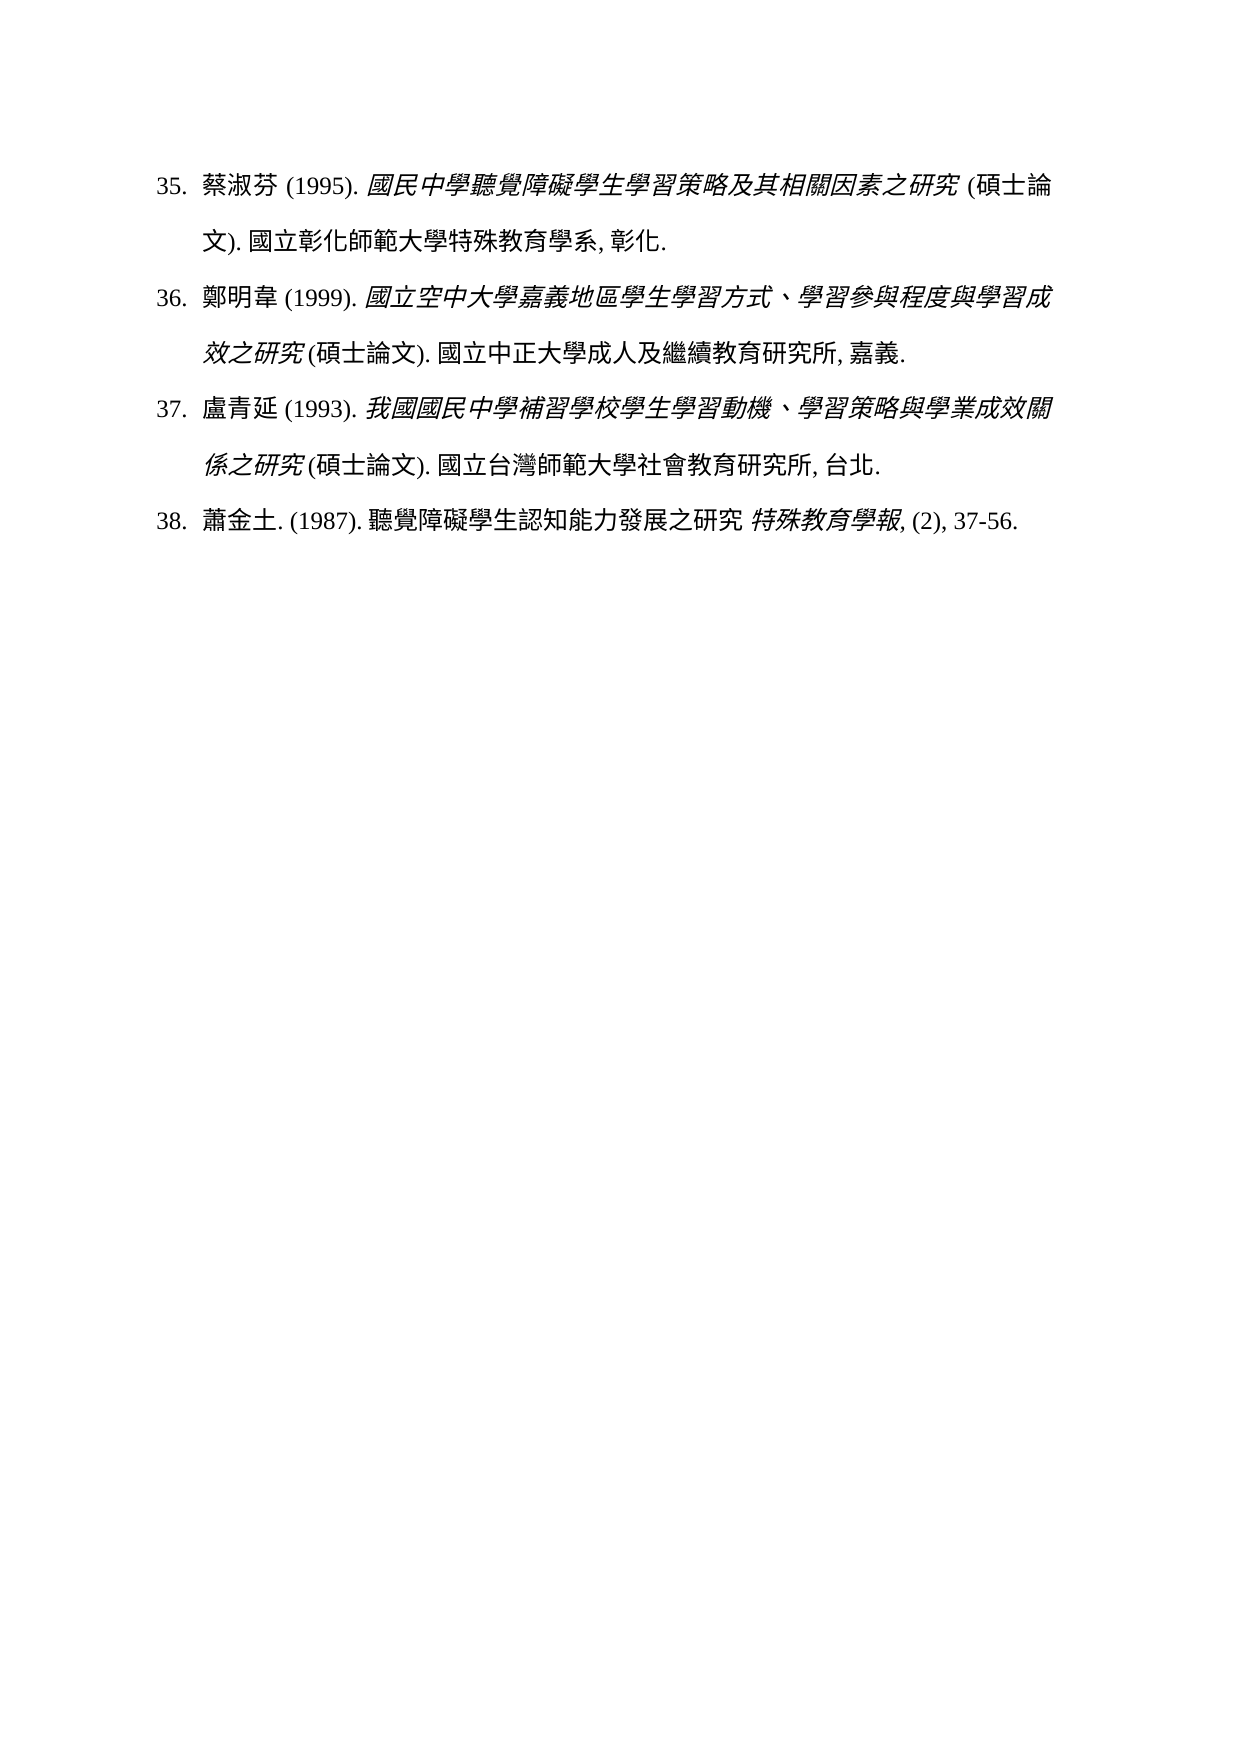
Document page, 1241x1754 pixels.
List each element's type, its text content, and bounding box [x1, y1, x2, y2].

list 盧青延 (1993). 我國國民中學補習學校學生學習動機、學習策略與學業成效關係之研究 (碩士論文). 國立台灣師範大學社會教育研究所, 台北. [187, 388, 1053, 482]
list 鄭明韋 (1999). 國立空中大學嘉義地區學生學習方式、學習參與程度與學習成效之研究 (碩士論文). 國立中正大學成人及繼續教育研究所, 嘉義. [187, 276, 1053, 370]
list 蔡淑芬 (1995). 國民中學聽覺障礙學生學習策略及其相關因素之研究 (碩士論文). 國立彰化師範大學特殊教育學系, 彰化. [187, 164, 1053, 258]
list 蕭金土. (1987). 聽覺障礙學生認知能力發展之研究 特殊教育學報, (2), 37-56. [187, 500, 1053, 538]
